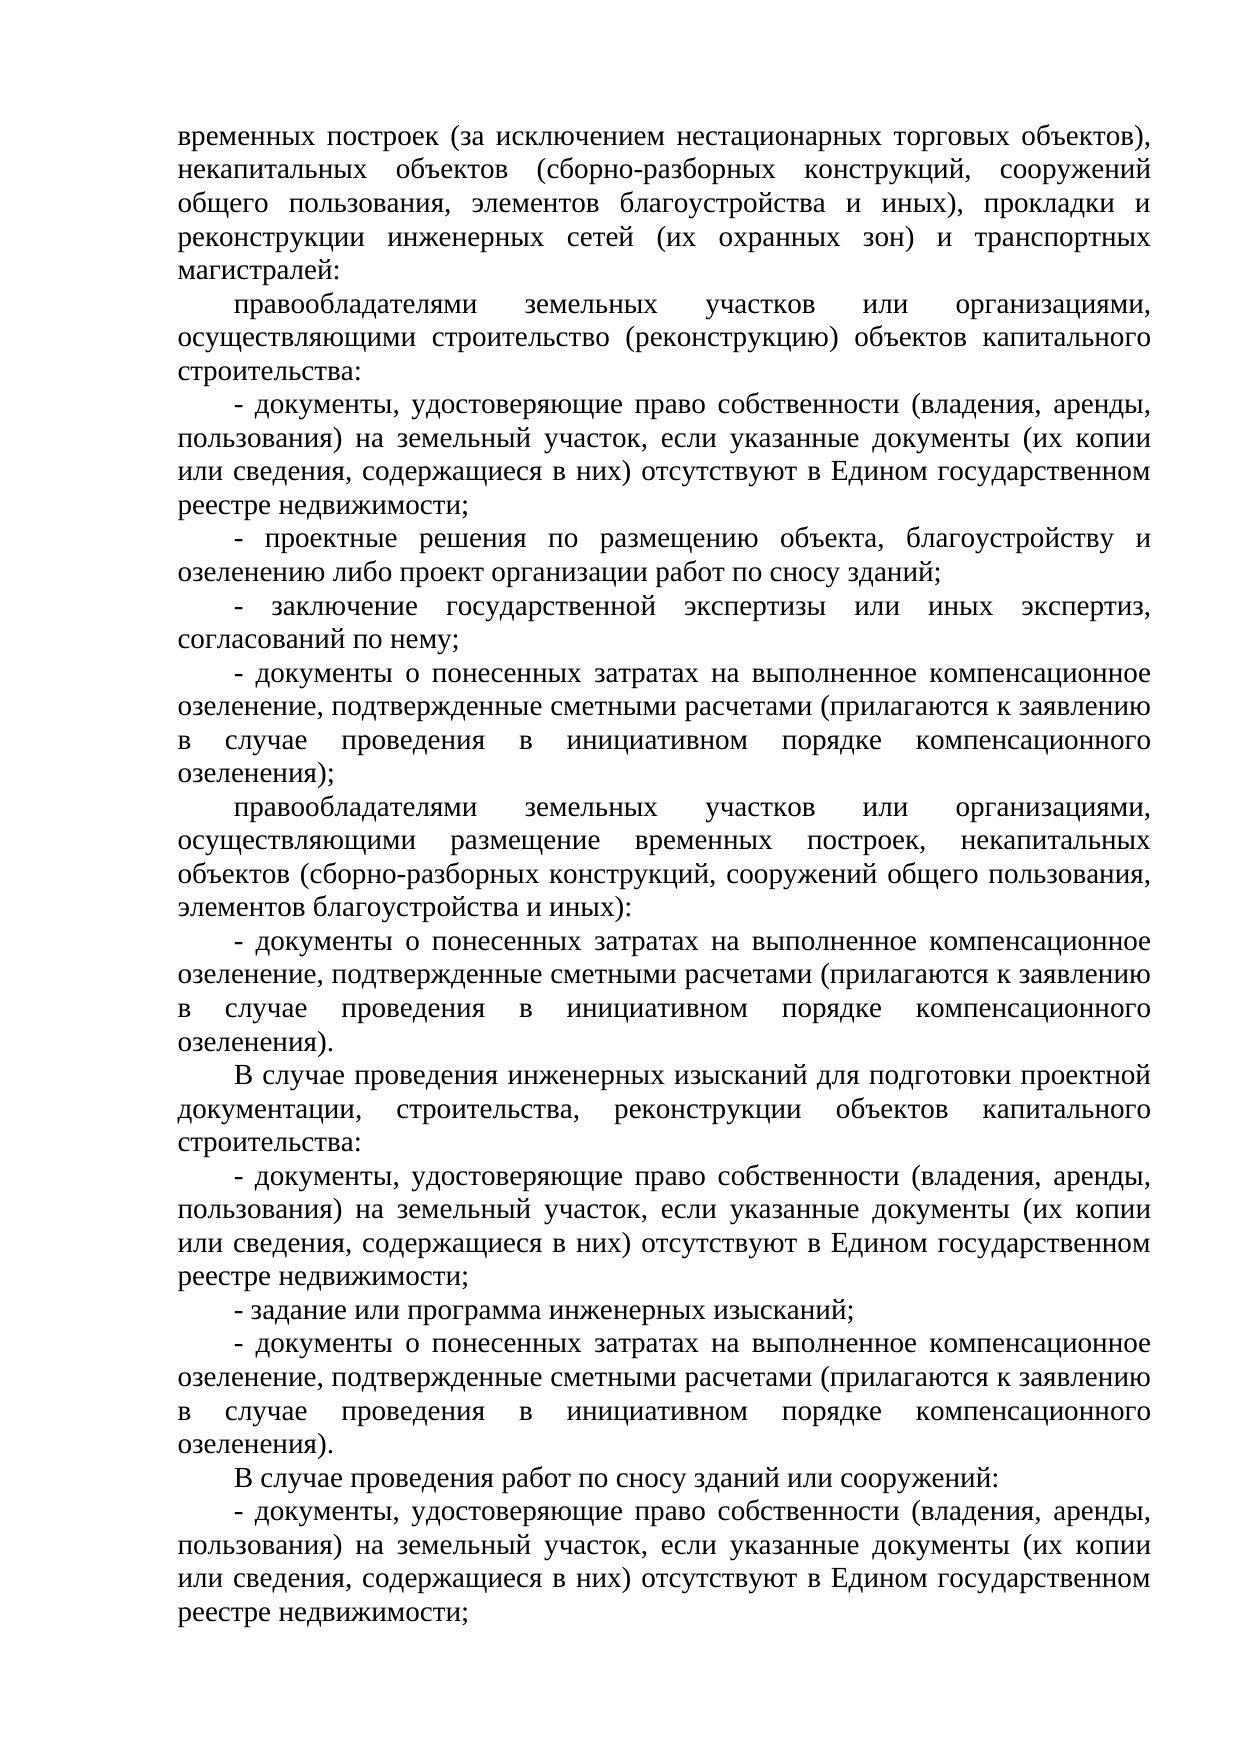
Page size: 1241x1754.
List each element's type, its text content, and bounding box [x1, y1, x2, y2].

text В случае проведения инженерных изысканий для подготовки проектной документации, строительства, реконструкции объектов капитального строительства: [177, 1057, 1152, 1158]
text правообладателями земельных участков или организациями, осуществляющими размещение временных построек, некапитальных объектов (сборно-разборных конструкций, сооружений общего пользования, элементов благоустройства и иных): [177, 789, 1152, 923]
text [177, 118, 1152, 286]
text В случае проведения работ по сносу зданий или сооружений: [177, 1460, 1152, 1493]
text - проектные решения по размещению объекта, благоустройству и озеленению либо проект организации работ по сносу зданий; [177, 521, 1152, 588]
text - документы о понесенных затратах на выполненное компенсационное озеленение, подтвержденные сметными расчетами (прилагаются к заявлению в случае проведения в инициативном порядке компенсационного озеленения); [177, 655, 1152, 789]
text - документы, удостоверяющие право собственности (владения, аренды, пользования) на земельный участок, если указанные документы (их копии или сведения, содержащиеся в них) отсутствуют в Едином государственном реестре недвижимости; [177, 1493, 1152, 1627]
text - задание или программа инженерных изысканий; [177, 1292, 1152, 1326]
text - документы, удостоверяющие право собственности (владения, аренды, пользования) на земельный участок, если указанные документы (их копии или сведения, содержащиеся в них) отсутствуют в Едином государственном реестре недвижимости; [177, 386, 1152, 521]
text - заключение государственной экспертизы или иных экспертиз, согласований по нему; [177, 588, 1152, 655]
text - документы, удостоверяющие право собственности (владения, аренды, пользования) на земельный участок, если указанные документы (их копии или сведения, содержащиеся в них) отсутствуют в Едином государственном реестре недвижимости; [177, 1158, 1152, 1292]
text правообладателями земельных участков или организациями, осуществляющими строительство (реконструкцию) объектов капитального строительства: [177, 286, 1152, 386]
